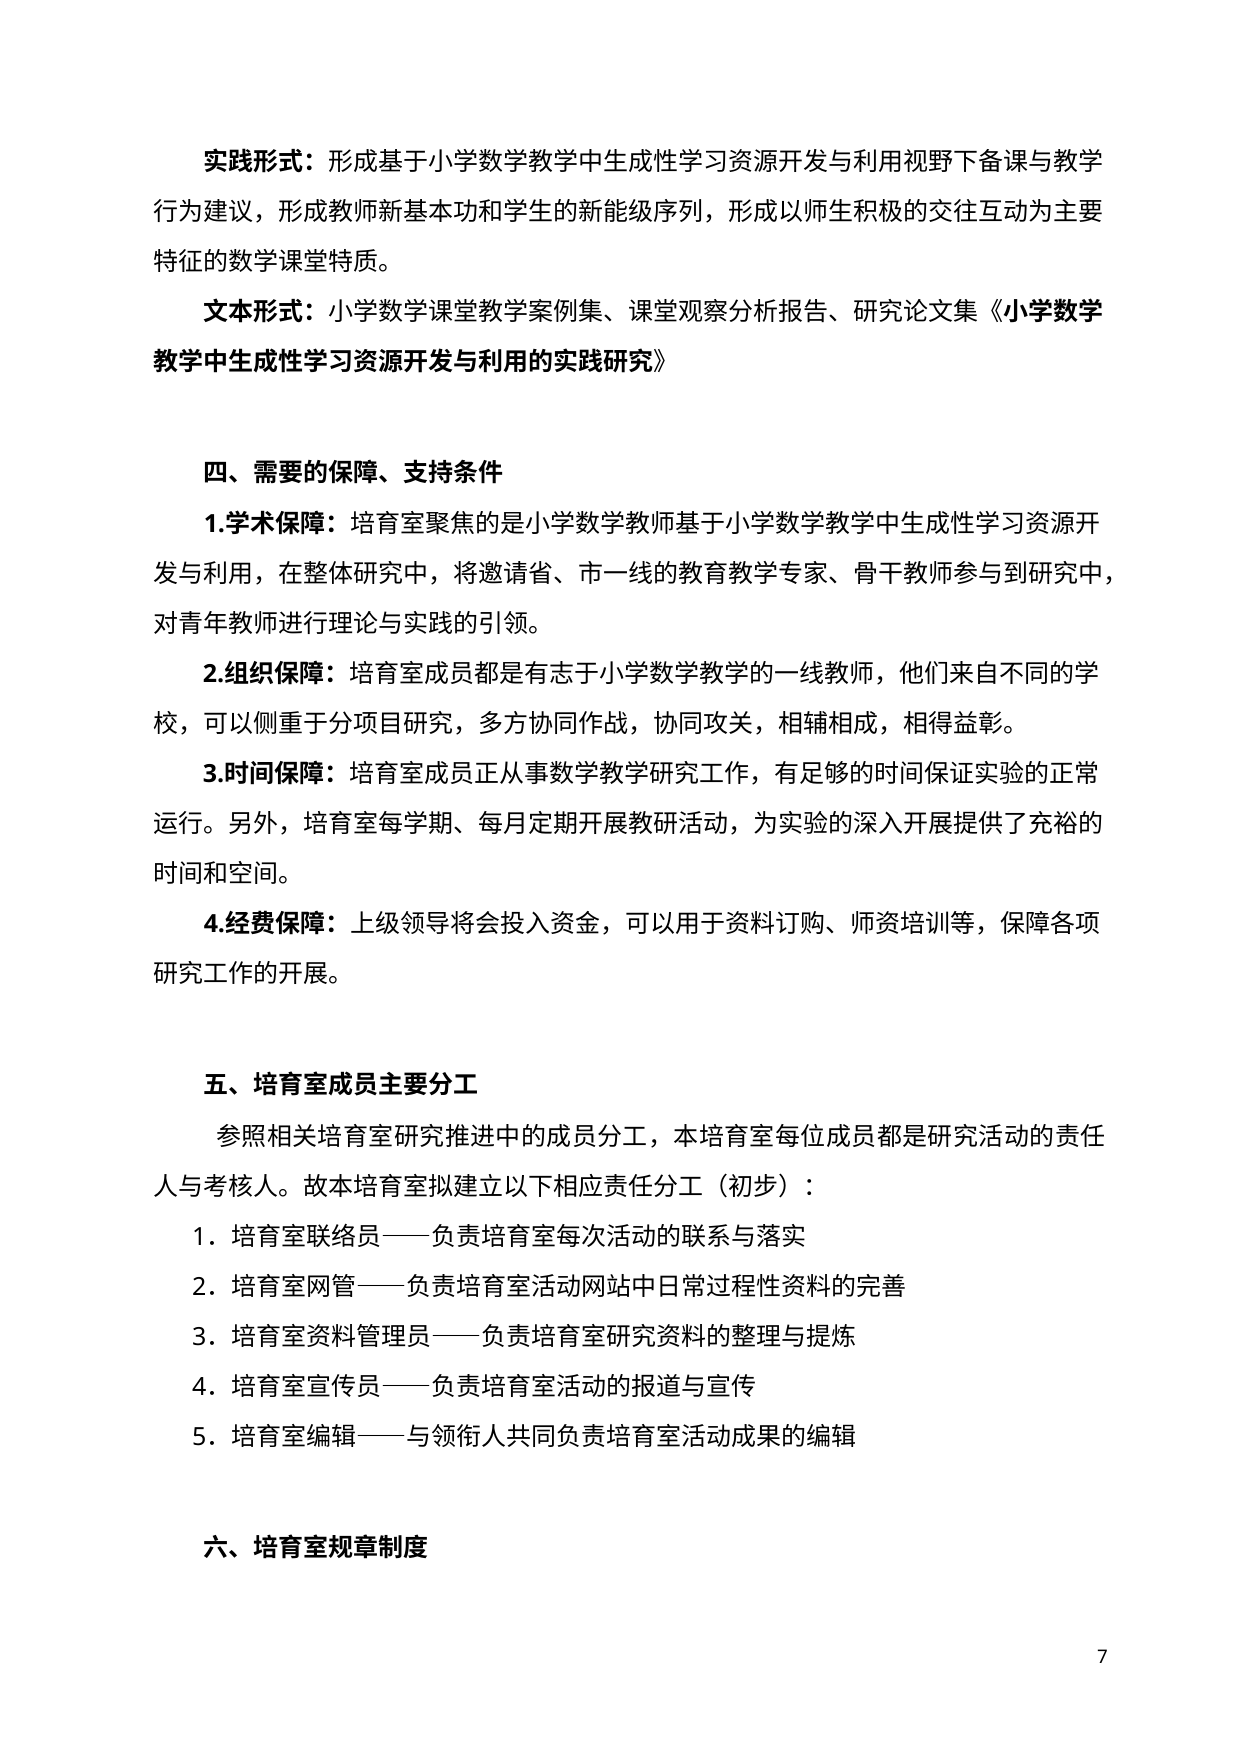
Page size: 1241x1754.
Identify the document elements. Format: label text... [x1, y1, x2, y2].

text 四、需要的保障、支持条件 [153, 436, 1107, 492]
text 4.经费保障：上级领导将会投入资金，可以用于资料订购、师资培训等，保障各项研究工作的开展。 [153, 892, 1107, 992]
text 2．培育室网管——负责培育室活动网站中日常过程性资料的完善 [153, 1255, 1107, 1305]
text 实践形式：形成基于小学数学教学中生成性学习资源开发与利用视野下备课与教学行为建议，形成教师新基本功和学生的新能级序列，形成以师生积极的交往互动为主要特征的数学课堂特质。 [153, 130, 1107, 280]
text 4．培育室宣传员——负责培育室活动的报道与宣传 [153, 1355, 1107, 1405]
text 2.组织保障：培育室成员都是有志于小学数学教学的一线教师，他们来自不同的学校，可以侧重于分项目研究，多方协同作战，协同攻关，相辅相成，相得益彰。 [153, 642, 1107, 742]
text 1.学术保障：培育室聚焦的是小学数学教师基于小学数学教学中生成性学习资源开发与利用，在整体研究中，将邀请省、市一线的教育教学专家、骨干教师参与到研究中，对青年教师进行理论与实践的引领。 [153, 492, 1107, 642]
text 五、培育室成员主要分工 [153, 1049, 1107, 1105]
text 3．培育室资料管理员——负责培育室研究资料的整理与提炼 [153, 1305, 1107, 1355]
text 六、培育室规章制度 [153, 1511, 1107, 1567]
text 1．培育室联络员——负责培育室每次活动的联系与落实 [153, 1205, 1107, 1255]
text 文本形式：小学数学课堂教学案例集、课堂观察分析报告、研究论文集《小学数学教学中生成性学习资源开发与利用的实践研究》 [153, 280, 1107, 380]
text 参照相关培育室研究推进中的成员分工，本培育室每位成员都是研究活动的责任人与考核人。故本培育室拟建立以下相应责任分工（初步）： [153, 1105, 1107, 1205]
text 5．培育室编辑——与领衔人共同负责培育室活动成果的编辑 [153, 1405, 1107, 1455]
text 3.时间保障：培育室成员正从事数学教学研究工作，有足够的时间保证实验的正常运行。另外，培育室每学期、每月定期开展教研活动，为实验的深入开展提供了充裕的时间和空间。 [153, 742, 1107, 892]
